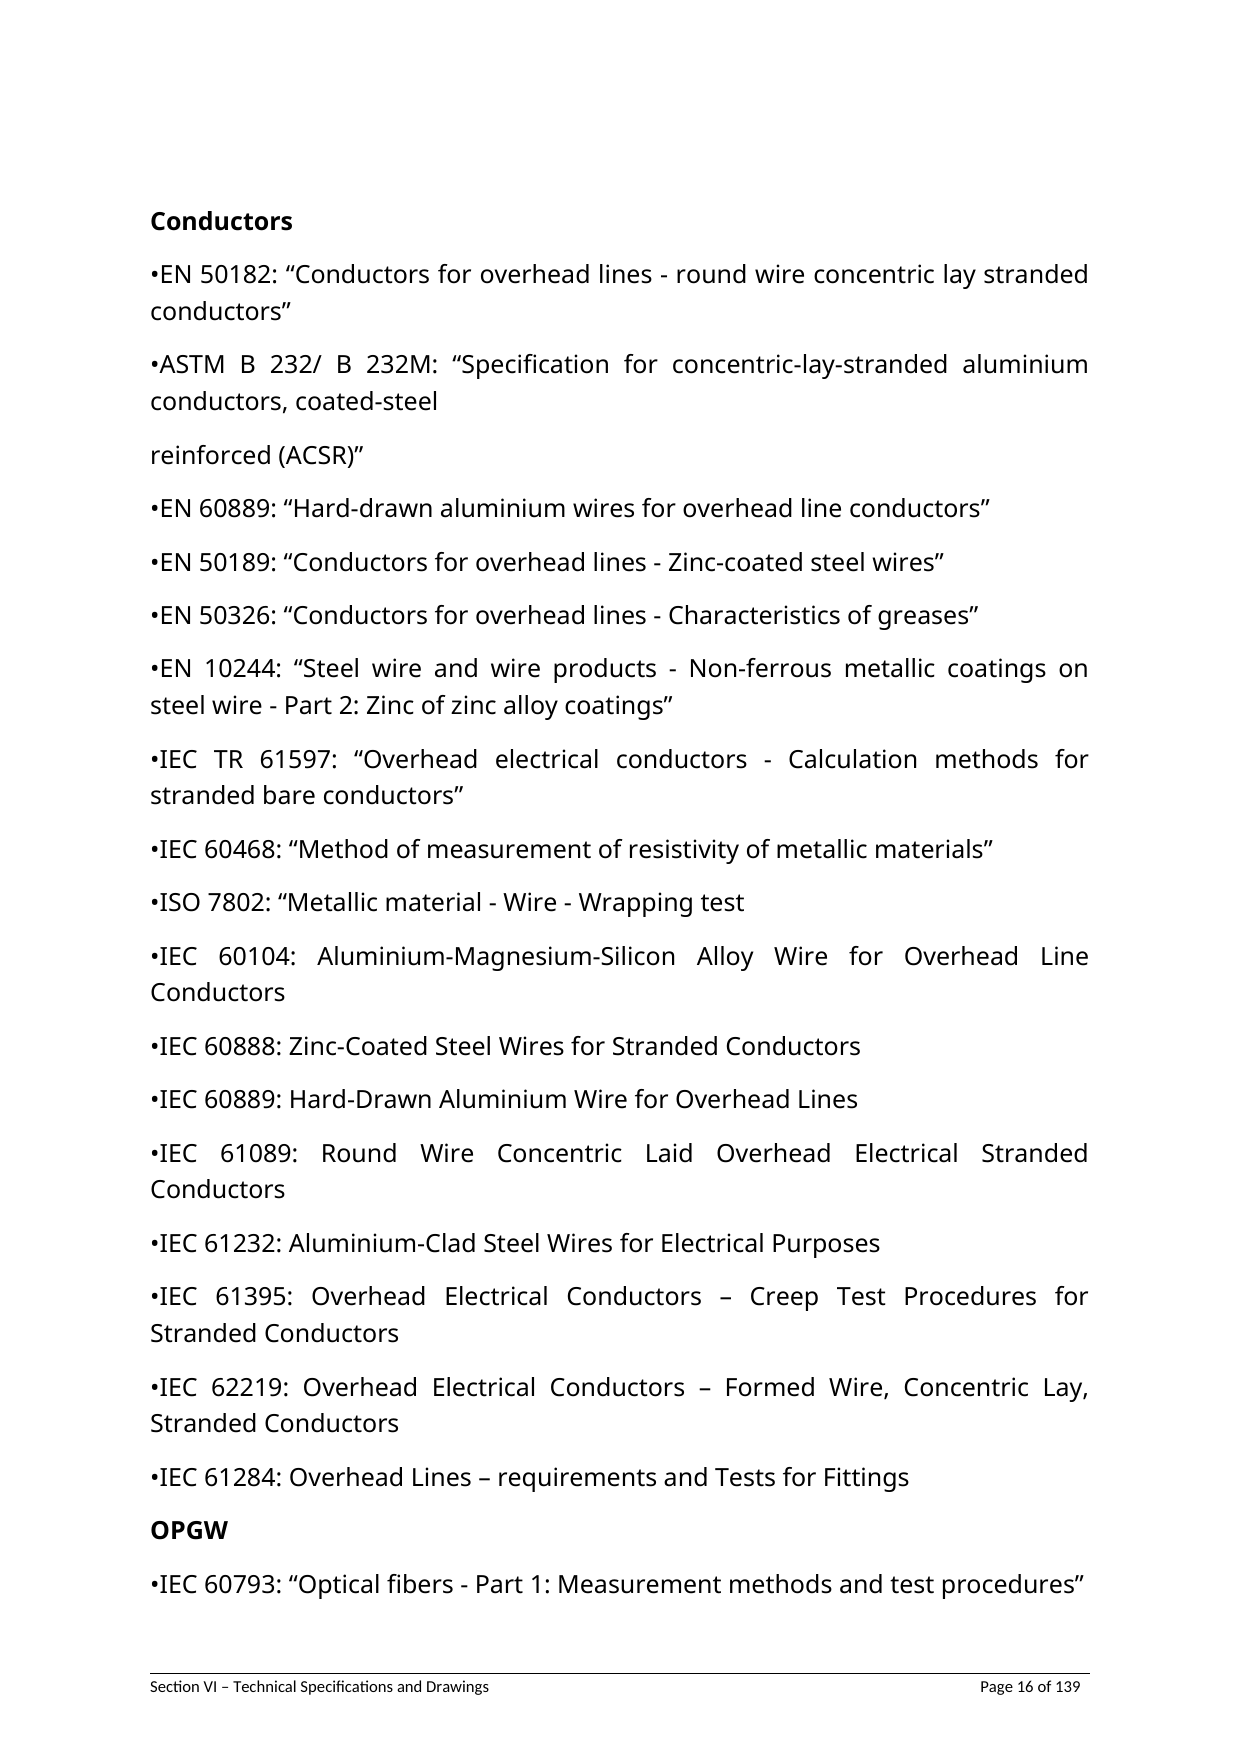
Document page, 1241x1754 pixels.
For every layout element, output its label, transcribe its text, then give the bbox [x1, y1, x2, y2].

text •ISO 7802: “Metallic material - Wire - Wrapping test [150, 885, 1090, 919]
text reinforced (ACSR)” [150, 437, 1090, 471]
text •IEC TR 61597: “Overhead electrical conductors - Calculation methods for stranded bare conductors” [150, 741, 1090, 812]
text •IEC 60793: “Optical fibers - Part 1: Measurement methods and test procedures” [150, 1566, 1090, 1600]
text OPGW [150, 1513, 1090, 1547]
text •IEC 60889: Hard-Drawn Aluminium Wire for Overhead Lines [150, 1082, 1090, 1116]
text Conductors [150, 203, 1090, 237]
text •EN 50189: “Conductors for overhead lines - Zinc-coated steel wires” [150, 544, 1090, 578]
text •EN 10244: “Steel wire and wire products - Non-ferrous metallic coatings on steel wire - Part 2: Zinc of zinc alloy coatings” [150, 651, 1090, 722]
text •IEC 60104: Aluminium-Magnesium-Silicon Alloy Wire for Overhead Line Conductors [150, 938, 1090, 1009]
text •IEC 61284: Overhead Lines – requirements and Tests for Fittings [150, 1459, 1090, 1493]
text •EN 50326: “Conductors for overhead lines - Characteristics of greases” [150, 598, 1090, 632]
text •IEC 61089: Round Wire Concentric Laid Overhead Electrical Stranded Conductors [150, 1135, 1090, 1206]
text •ASTM B 232/ B 232M: “Specification for concentric-lay-stranded aluminium conductors, coated-steel [150, 347, 1090, 418]
text •IEC 61232: Aluminium-Clad Steel Wires for Electrical Purposes [150, 1226, 1090, 1260]
text •IEC 60888: Zinc-Coated Steel Wires for Stranded Conductors [150, 1028, 1090, 1063]
text •EN 60889: “Hard-drawn aluminium wires for overhead line conductors” [150, 491, 1090, 525]
text •IEC 61395: Overhead Electrical Conductors – Creep Test Procedures for Stranded Conductors [150, 1279, 1090, 1350]
text •IEC 62219: Overhead Electrical Conductors – Formed Wire, Concentric Lay, Stranded Conductors [150, 1369, 1090, 1440]
text •IEC 60468: “Method of measurement of resistivity of metallic materials” [150, 831, 1090, 866]
text •EN 50182: “Conductors for overhead lines - round wire concentric lay stranded conductors” [150, 257, 1090, 328]
